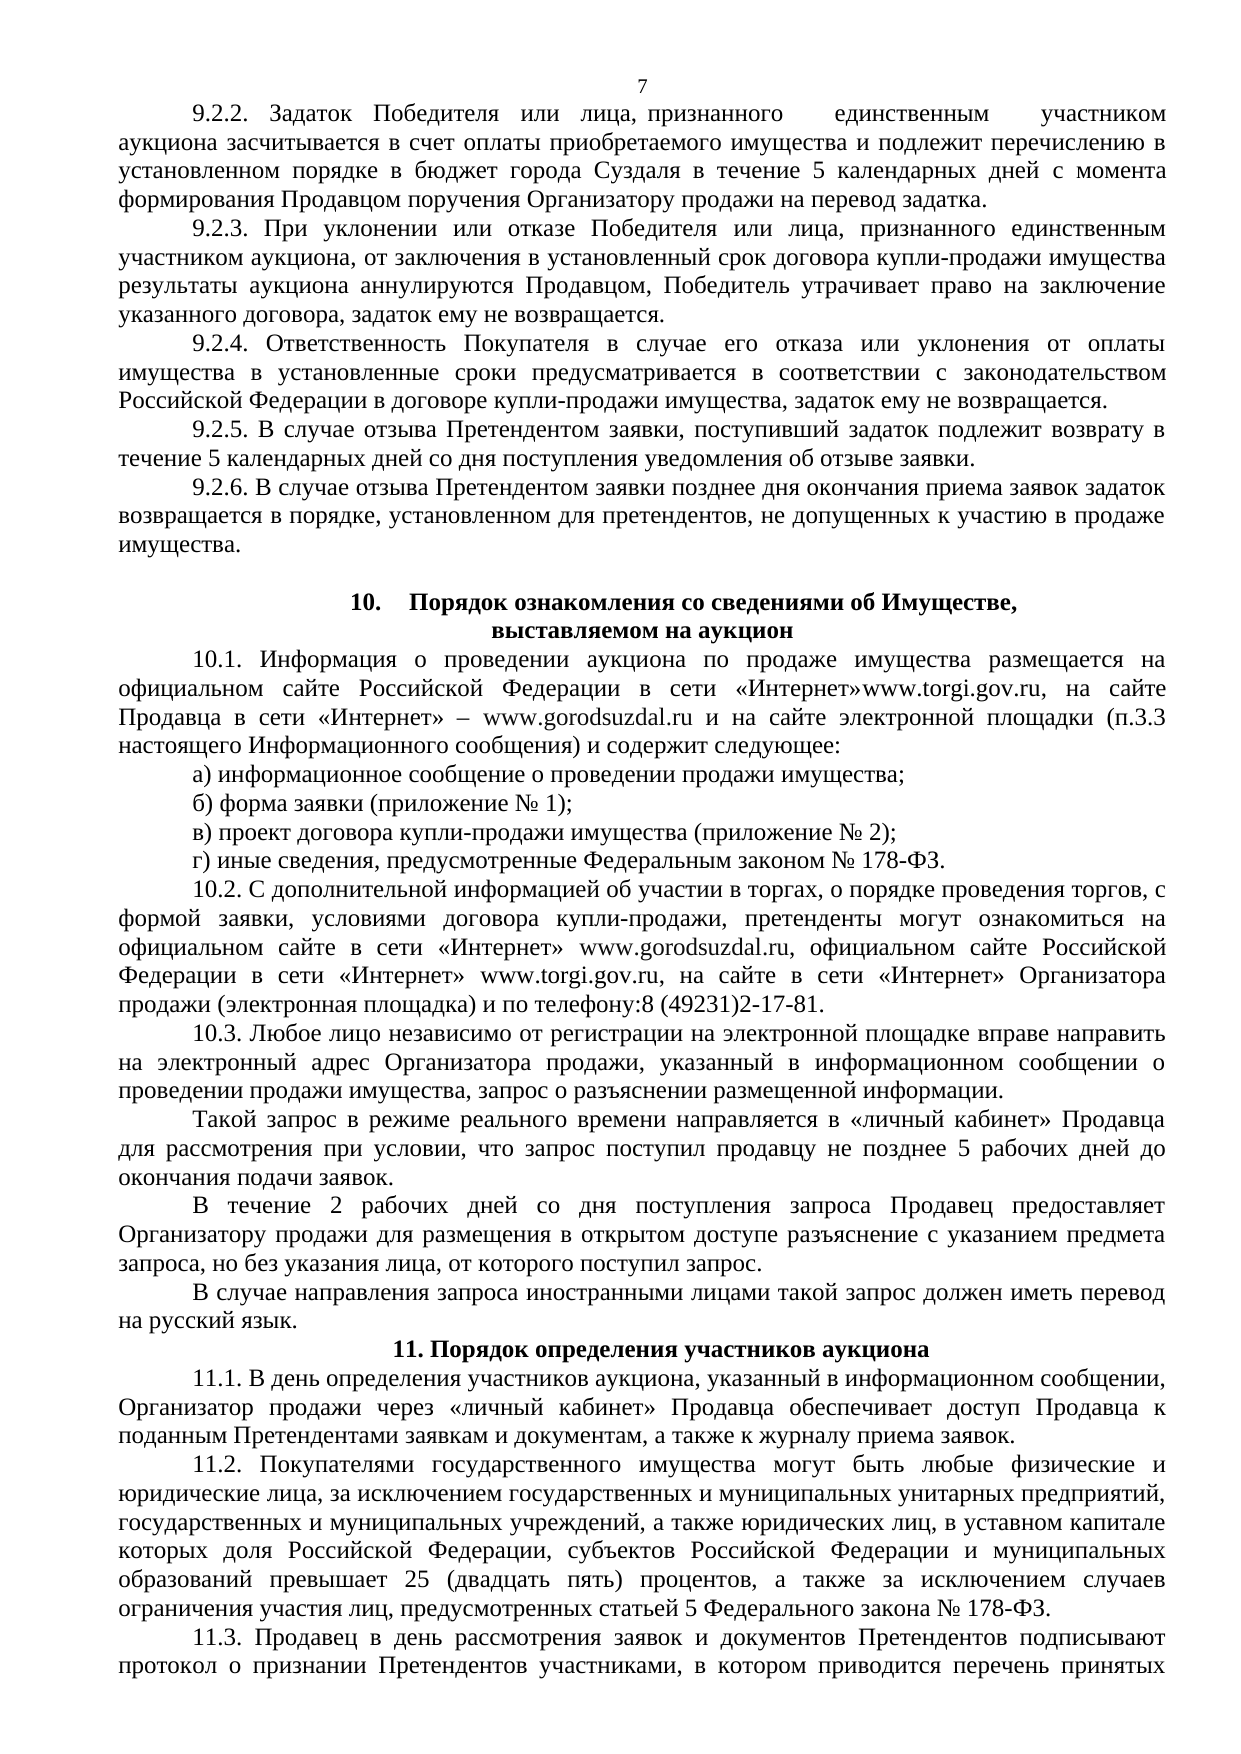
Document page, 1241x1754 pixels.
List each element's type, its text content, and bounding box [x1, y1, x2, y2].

text 11.1. В день определения участников аукциона, указанный в информационном сообщении, Организатор продажи через «личный кабинет» Продавца обеспечивает доступ Продавца к поданным Претендентами заявкам и документам, а также к журналу приема заявок. [118, 1363, 1167, 1449]
list 11. Порядок определения участников аукциона [156, 1334, 1167, 1363]
text 11.2. Покупателями государственного имущества могут быть любые физические и юридические лица, за исключением государственных и муниципальных унитарных предприятий, государственных и муниципальных учреждений, а также юридических лиц, в уставном капитале которых доля Российской Федерации, субъектов Российской Федерации и муниципальных образований превышает 25 (двадцать пять) процентов, а также за исключением случаев ограничения участия лиц, предусмотренных статьей 5 Федерального закона № 178-ФЗ. [118, 1449, 1167, 1622]
list Порядок ознакомления со сведениями об Имуществе, выставляемом на аукцион [118, 587, 1167, 644]
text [118, 1622, 1167, 1679]
text 10.3. Любое лицо независимо от регистрации на электронной площадке вправе направить на электронный адрес Организатора продажи, указанный в информационном сообщении о проведении продажи имущества, запрос о разъяснении размещенной информации. [118, 1018, 1167, 1104]
text 10.2. С дополнительной информацией об участии в торгах, о порядке проведения торгов, с формой заявки, условиями договора купли-продажи, претенденты могут ознакомиться на официальном сайте в сети «Интернет» www.gorodsuzdal.ru, официальном сайте Российской Федерации в сети «Интернет» www.torgi.gov.ru, на сайте в сети «Интернет» Организатора продажи (электронная площадка) и по телефону:8 (49231)2-17-81. [118, 874, 1167, 1018]
text 9.2.3. При уклонении или отказе Победителя или лица, признанного единственным участником аукциона, от заключения в установленный срок договора купли-продажи имущества результаты аукциона аннулируются Продавцом, Победитель утрачивает право на заключение указанного договора, задаток ему не возвращается. [118, 213, 1167, 328]
text 9.2.2. Задаток Победителя или лица, признанного единственным участником аукциона засчитывается в счет оплаты приобретаемого имущества и подлежит перечислению в установленном порядке в бюджет города Суздаля в течение 5 календарных дней с момента формирования Продавцом поручения Организатору продажи на перевод задатка. [118, 98, 1167, 213]
text 9.2.5. В случае отзыва Претендентом заявки, поступивший задаток подлежит возврату в течение 5 календарных дней со дня поступления уведомления об отзыве заявки. [118, 414, 1167, 472]
text В случае направления запроса иностранными лицами такой запрос должен иметь перевод на русский язык. [118, 1277, 1167, 1334]
text Такой запрос в режиме реального времени направляется в «личный кабинет» Продавца для рассмотрения при условии, что запрос поступил продавцу не позднее 5 рабочих дней до окончания подачи заявок. [118, 1104, 1167, 1190]
text б) форма заявки (приложение № 1); [118, 788, 1167, 817]
text а) информационное сообщение о проведении продажи имущества; [118, 759, 1167, 788]
text в) проект договора купли-продажи имущества (приложение № 2); [118, 817, 1167, 845]
text г) иные сведения, предусмотренные Федеральным законом № 178-ФЗ. [118, 845, 1167, 874]
text В течение 2 рабочих дней со дня поступления запроса Продавец предоставляет Организатору продажи для размещения в открытом доступе разъяснение с указанием предмета запроса, но без указания лица, от которого поступил запрос. [118, 1190, 1167, 1277]
text 9.2.6. В случае отзыва Претендентом заявки позднее дня окончания приема заявок задаток возвращается в порядке, установленном для претендентов, не допущенных к участию в продаже имущества. [118, 472, 1167, 558]
text 9.2.4. Ответственность Покупателя в случае его отказа или уклонения от оплаты имущества в установленные сроки предусматривается в соответствии с законодательством Российской Федерации в договоре купли-продажи имущества, задаток ему не возвращается. [118, 328, 1167, 414]
text 10.1. Информация о проведении аукциона по продаже имущества размещается на официальном сайте Российской Федерации в сети «Интернет»www.torgi.gov.ru, на сайте Продавца в сети «Интернет» – www.gorodsuzdal.ru и на сайте электронной площадки (п.3.3 настоящего Информационного сообщения) и содержит следующее: [118, 644, 1167, 759]
